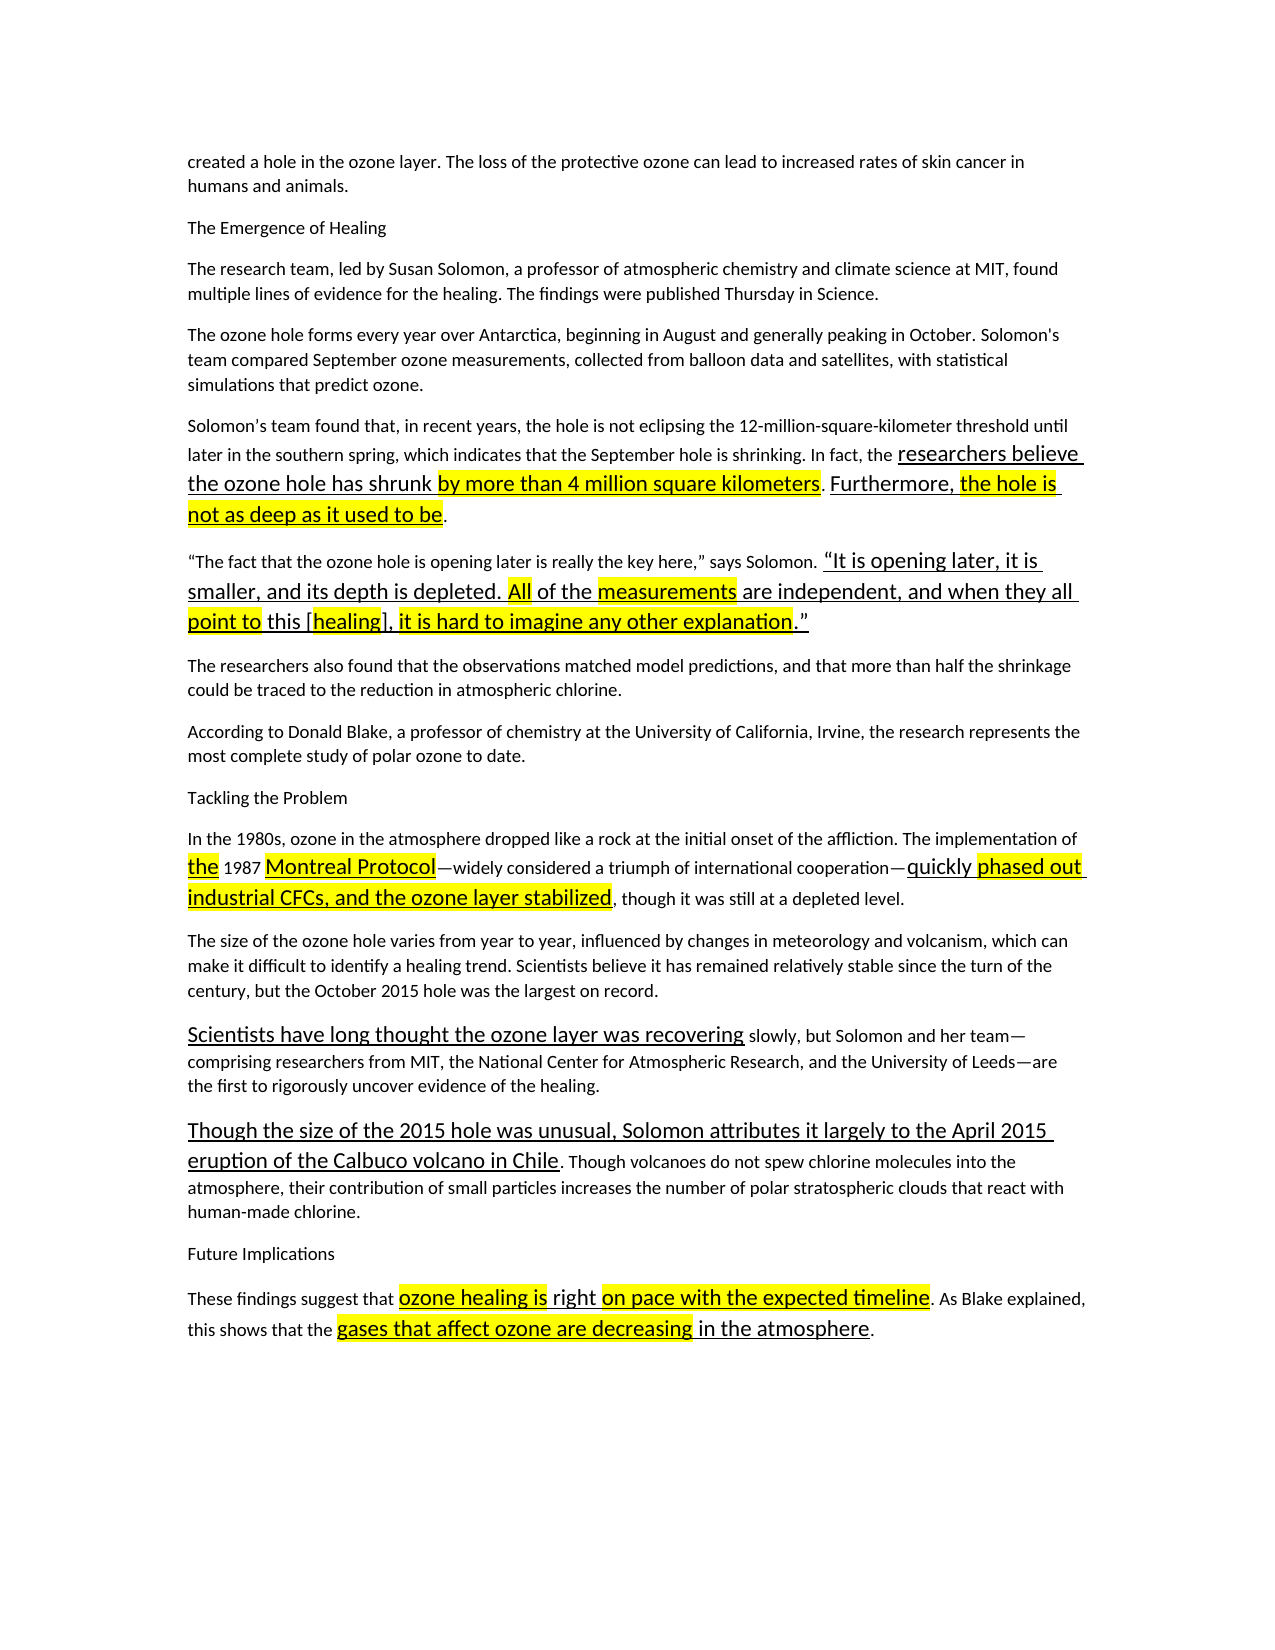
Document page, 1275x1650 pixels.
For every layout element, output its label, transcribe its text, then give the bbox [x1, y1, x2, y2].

text Though the size of the 2015 hole was unusual, Solomon attributes it largely to the April 2015 eruption of the Calbuco volcano in Chile. Though volcanoes do not spew chlorine molecules into the atmosphere, their contribution of small particles increases the number of polar stratospheric clouds that react with human-made chlorine. [187, 1116, 1087, 1224]
text “The fact that the ozone hole is opening later is really the key here,” says Solomon. “It is opening later, it is smaller, and its depth is depleted. All of the measurements are independent, and when they all point to this [healing], it is hard to imagine any other explanation.” [187, 547, 1087, 635]
text Tackling the Problem [187, 786, 1087, 809]
text The research team, led by Susan Solomon, a professor of atmospheric chemistry and climate science at MIT, found multiple lines of evidence for the healing. The findings were published Thursday in Science. [187, 257, 1087, 305]
text The researchers also found that the observations matched model predictions, and that more than half the shrinkage could be traced to the reduction in atmospheric chlorine. [187, 654, 1087, 701]
text Future Implications [187, 1242, 1087, 1265]
text Scientists have long thought the ozone layer was recovering slowly, but Solomon and her team—comprising researchers from MIT, the National Center for Atmospheric Research, and the University of Leeds—are the first to rigorously uncover evidence of the healing. [187, 1020, 1087, 1098]
text According to Donald Blake, a professor of chemistry at the University of California, Irvine, the research represents the most complete study of polar ozone to date. [187, 720, 1087, 767]
text These findings suggest that ozone healing is right on pace with the expected timeline. As Blake explained, this shows that the gases that affect ozone are decreasing in the atmosphere. [187, 1283, 1087, 1342]
text In the 1980s, ozone in the atmosphere dropped like a rock at the initial onset of the affliction. The implementation of the 1987 Montreal Protocol—widely considered a triumph of international cooperation—quickly phased out industrial CFCs, and the ozone layer stabilized, though it was still at a depleted level. [187, 827, 1087, 911]
text Solomon’s team found that, in recent years, the hole is not eclipsing the 12-million-square-kilometer threshold until later in the southern spring, which indicates that the September hole is shrinking. In fact, the researchers believe the ozone hole has shrunk by more than 4 million square kilometers. Furthermore, the hole is not as deep as it used to be. [187, 414, 1087, 528]
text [187, 150, 1087, 198]
text The ozone hole forms every year over Antarctica, beginning in August and generally peaking in October. Solomon's team compared September ozone measurements, collected from balloon data and satellites, with statistical simulations that predict ozone. [187, 323, 1087, 396]
text The size of the ozone hole varies from year to year, influenced by changes in meteorology and volcanism, which can make it difficult to identify a healing trend. Scientists believe it has remained relatively stable since the turn of the century, but the October 2015 hole was the largest on record. [187, 929, 1087, 1002]
text The Emergence of Healing [187, 216, 1087, 239]
